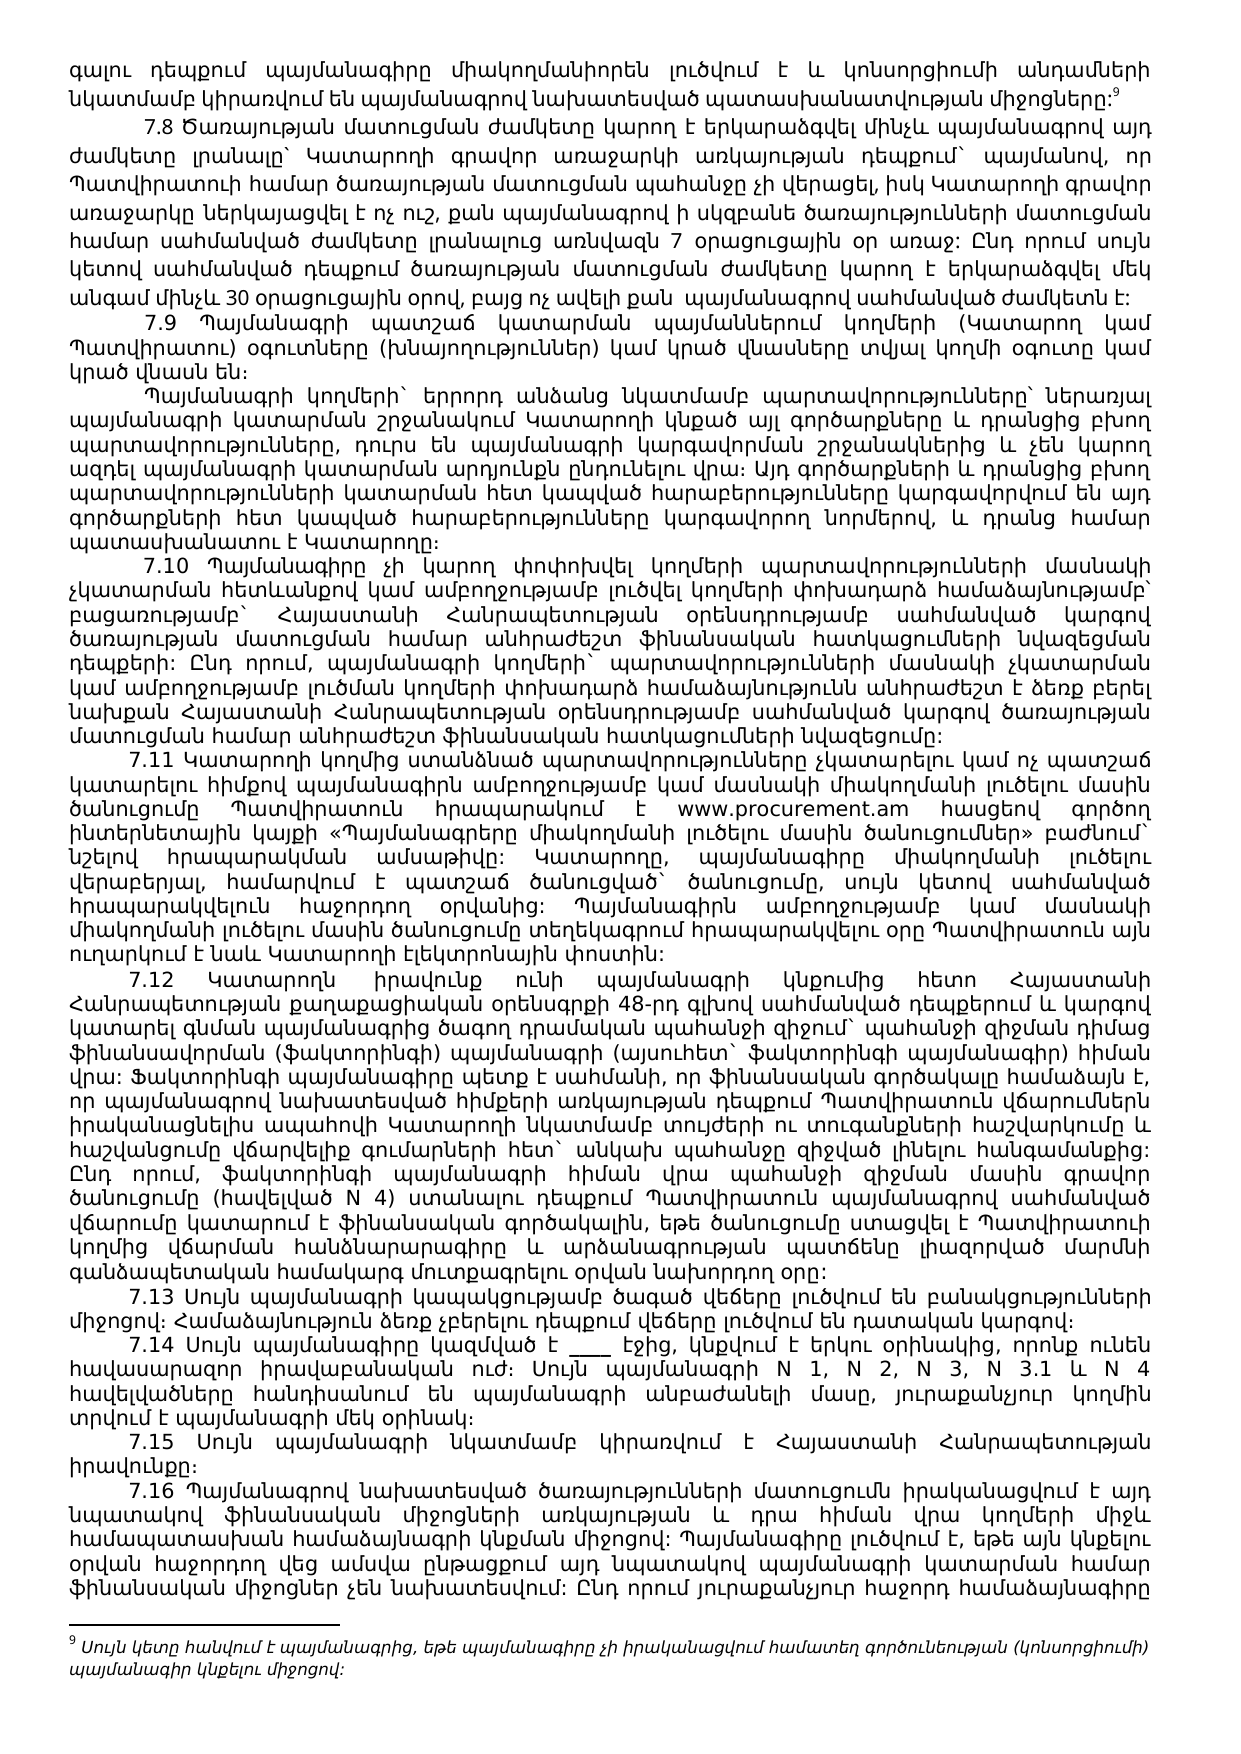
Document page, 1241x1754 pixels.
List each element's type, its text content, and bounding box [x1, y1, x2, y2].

text 7.11 Կատարողի կողմից ստանձնած պարտավորությունները չկատարելու կամ ոչ պատշաճ կատարելու հիմքով պայմանագիրն ամբողջությամբ կամ մասնակի միակողմանի լուծելու մասին ծանուցումը Պատվիրատուն հրապարակում է www.procurement.am հասցեով գործող ինտերնետային կայքի «Պայմանագրերը միակողմանի լուծելու մասին ծանուցումներ» բաժնում` նշելով հրապարակման ամսաթիվը: Կատարողը, պայմանագիրը միակողմանի լուծելու վերաբերյալ, համարվում է պատշաճ ծանուցված` ծանուցումը, սույն կետով սահմանված հրապարակվելուն հաջորդող օրվանից: Պայմանագիրն ամբողջությամբ կամ մասնակի միակողմանի լուծելու մասին ծանուցումը տեղեկագրում հրապարակվելու օրը Պատվիրատուն այն ուղարկում է նաև Կատարողի էլեկտրոնային փոստին: [69, 748, 1152, 967]
text 7.13 Սույն պայմանագրի կապակցությամբ ծագած վեճերը լուծվում են բանակցությունների միջոցով։ Համաձայնություն ձեռք չբերելու դեպքում վեճերը լուծվում են դատական կարգով։ [69, 1285, 1152, 1333]
text 7.12 Կատարողն իրավունք ունի պայմանագրի կնքումից հետո Հայաստանի Հանրապետության քաղաքացիական օրենսգրքի 48-րդ գլխով սահմանված դեպքերում և կարգով կատարել գնման պայմանագրից ծագող դրամական պահանջի զիջում` պահանջի զիջման դիմաց ֆինանսավորման (ֆակտորինգի) պայմանագրի (այսուհետ` ֆակտորինգի պայմանագիր) հիման վրա: Ֆակտորինգի պայմանագիրը պետք է սահմանի, որ ֆինանսական գործակալը համաձայն է, որ պայմանագրով նախատեսված հիմքերի առկայության դեպքում Պատվիրատուն վճարումներն իրականացնելիս ապահովի Կատարողի նկատմամբ տույժերի ու տուգանքների հաշվարկումը և հաշվանցումը վճարվելիք գումարների հետ` անկախ պահանջը զիջված լինելու հանգամանքից: Ընդ որում, ֆակտորինգի պայմանագրի հիման վրա պահանջի զիջման մասին գրավոր ծանուցումը (հավելված N 4) ստանալու դեպքում Պատվիրատուն պայմանագրով սահմանված վճարումը կատարում է ֆինանսական գործակալին, եթե ծանուցումը ստացվել է Պատվիրատուի կողմից վճարման հանձնարարագիրը և արձանագրության պատճենը լիազորված մարմնի գանձապետական համակարգ մուտքագրելու օրվան նախորդող օրը: [69, 967, 1152, 1285]
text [69, 56, 1152, 112]
text 7.9 Պայմանագրի պատշաճ կատարման պայմաններում կողմերի (Կատարող կամ Պատվիրատու) օգուտները (խնայողություններ) կամ կրած վնասները տվյալ կողմի օգուտը կամ կրած վնասն են։ [69, 311, 1152, 384]
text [69, 1479, 1152, 1600]
text 7.8 Ծառայության մատուցման ժամկետը կարող է երկարաձգվել մինչև պայմանագրով այդ ժամկետը լրանալը` Կատարողի գրավոր առաջարկի առկայության դեպքում` պայմանով, որ Պատվիրատուի համար ծառայության մատուցման պահանջը չի վերացել, իսկ Կատարողի գրավոր առաջարկը ներկայացվել է ոչ ուշ, քան պայմանագրով ի սկզբանե ծառայությունների մատուցման համար սահմանված ժամկետը լրանալուց առնվազն 7 օրացուցային օր առաջ: Ընդ որում սույն կետով սահմանված դեպքում ծառայության մատուցման ժամկետը կարող է երկարաձգվել մեկ անգամ մինչև 30 օրացուցային օրով, բայց ոչ ավելի քան պայմանագրով սահմանված ժամկետն է: [69, 112, 1152, 311]
text Պայմանագրի կողմերի` երրորդ անձանց նկատմամբ պարտավորությունները՝ ներառյալ պայմանագրի կատարման շրջանակում Կատարողի կնքած այլ գործարքները և դրանցից բխող պարտավորությունները, դուրս են պայմանագրի կարգավորման շրջանակներից և չեն կարող ազդել պայմանագրի կատարման արդյունքն ընդունելու վրա։ Այդ գործարքների և դրանցից բխող պարտավորությունների կատարման հետ կապված հարաբերությունները կարգավորվում են այդ գործարքների հետ կապված հարաբերությունները կարգավորող նորմերով, և դրանց համար պատասխանատու է Կատարողը։ [69, 384, 1152, 554]
text 7.14 Սույն պայմանագիրը կազմված է ____ էջից, կնքվում է երկու օրինակից, որոնք ունեն հավասարազոր իրավաբանական ուժ։ Սույն պայմանագրի N 1, N 2, N 3, N 3.1 և N 4 հավելվածները հանդիսանում են պայմանագրի անբաժանելի մասը, յուրաքանչյուր կողմին տրվում է պայմանագրի մեկ օրինակ։ [69, 1333, 1152, 1430]
text 7.10 Պայմանագիրը չի կարող փոփոխվել կողմերի պարտավորությունների մասնակի չկատարման հետևանքով կամ ամբողջությամբ լուծվել կողմերի փոխադարձ համաձայնությամբ՝ բացառությամբ` Հայաստանի Հանրապետության օրենսդրությամբ սահմանված կարգով ծառայության մատուցման համար անհրաժեշտ ֆինանսական հատկացումների նվազեցման դեպքերի: Ընդ որում, պայմանագրի կողմերի` պարտավորությունների մասնակի չկատարման կամ ամբողջությամբ լուծման կողմերի փոխադարձ համաձայնությունն անհրաժեշտ է ձեռք բերել նախքան Հայաստանի Հանրապետության օրենսդրությամբ սահմանված կարգով ծառայության մատուցման համար անհրաժեշտ ֆինանսական հատկացումների նվազեցումը: [69, 554, 1152, 748]
text 7.15 Սույն պայմանագրի նկատմամբ կիրառվում է Հայաստանի Հանրապետության իրավունքը։ [69, 1430, 1152, 1479]
